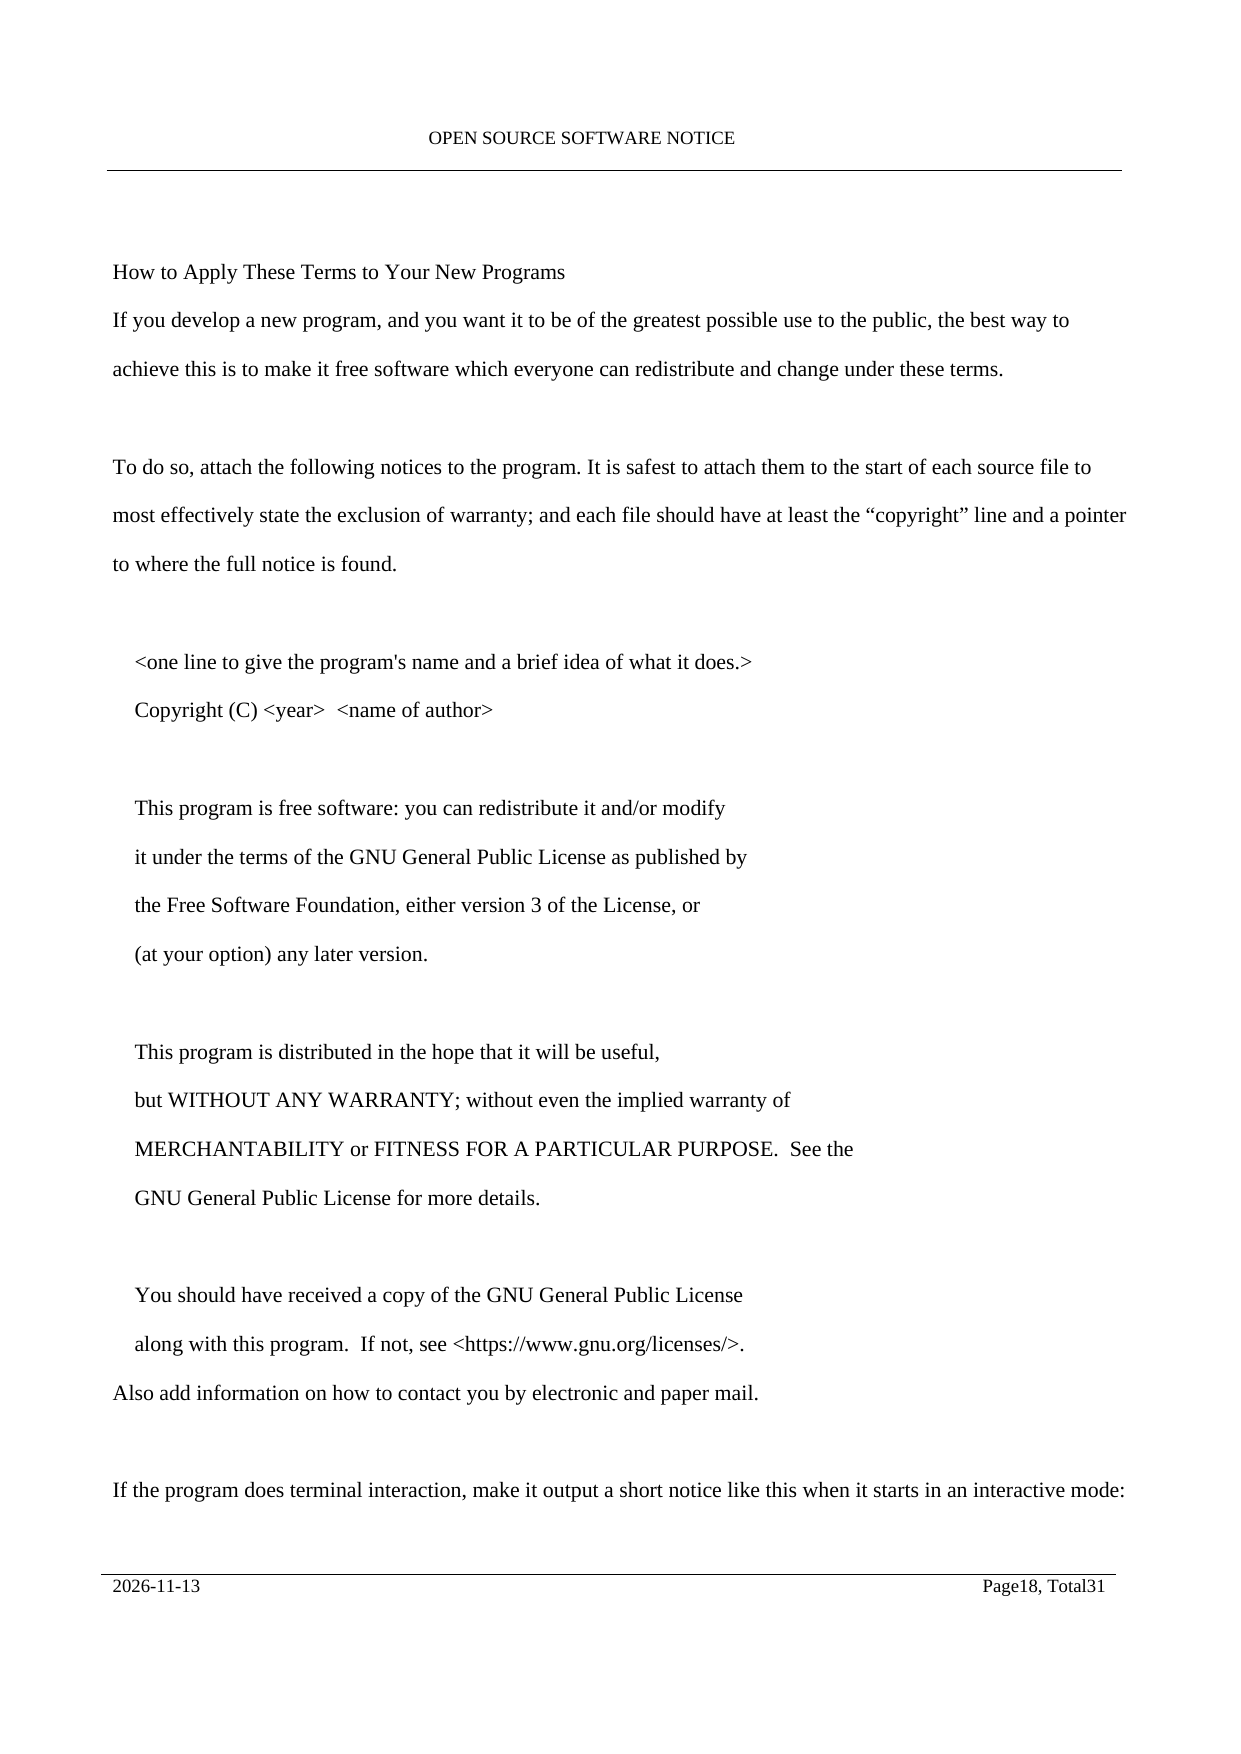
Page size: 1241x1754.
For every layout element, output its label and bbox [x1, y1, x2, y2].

text [112, 206, 1128, 1506]
